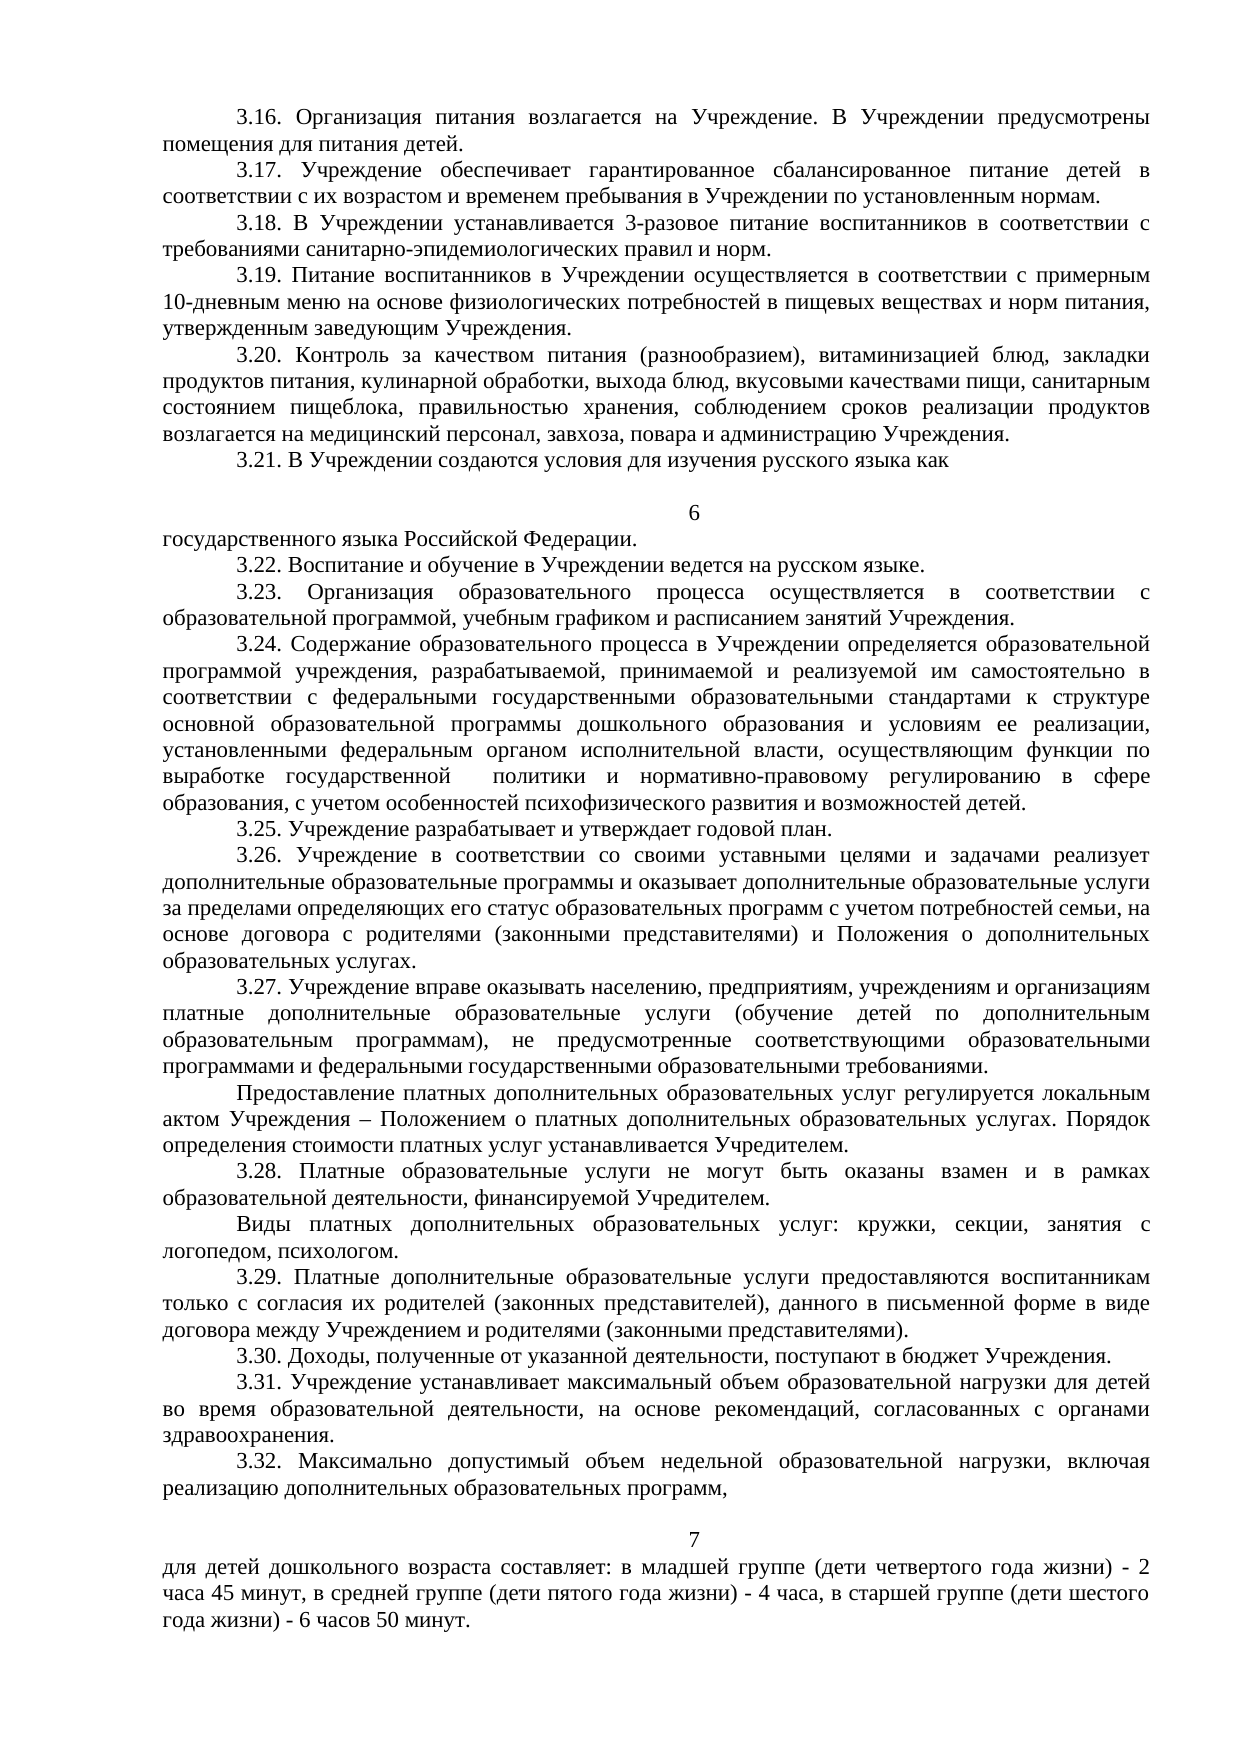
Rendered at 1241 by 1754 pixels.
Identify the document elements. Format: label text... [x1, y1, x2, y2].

text 3.22. Воспитание и обучение в Учреждении ведется на русском языке. [162, 551, 1152, 578]
text 3.21. В Учреждении создаются условия для изучения русского языка как [162, 446, 1152, 472]
text 3.17. Учреждение обеспечивает гарантированное сбалансированное питание детей в соответствии с их возрастом и временем пребывания в Учреждении по установленным нормам. [162, 156, 1152, 209]
text Предоставление платных дополнительных образовательных услуг регулируется локальным актом Учреждения – Положением о платных дополнительных образовательных услугах. Порядок определения стоимости платных услуг устанавливается Учредителем. [162, 1078, 1152, 1158]
text 6 [162, 499, 1152, 525]
text 7 [162, 1527, 1152, 1553]
text 3.28. Платные образовательные услуги не могут быть оказаны взамен и в рамках образовательной деятельности, финансируемой Учредителем. [162, 1158, 1152, 1210]
text 3.32. Максимально допустимый объем недельной образовательной нагрузки, включая реализацию дополнительных образовательных программ, [162, 1447, 1152, 1500]
text 3.26. Учреждение в соответствии со своими уставными целями и задачами реализует дополнительные образовательные программы и оказывает дополнительные образовательные услуги за пределами определяющих его статус образовательных программ с учетом потребностей семьи, на основе договора с родителями (законными представителями) и Положения о дополнительных образовательных услугах. [162, 841, 1152, 973]
text 3.31. Учреждение устанавливает максимальный объем образовательной нагрузки для детей во время образовательной деятельности, на основе рекомендаций, согласованных с органами здравоохранения. [162, 1368, 1152, 1447]
text 3.23. Организация образовательного процесса осуществляется в соответствии с образовательной программой, учебным графиком и расписанием занятий Учреждения. [162, 578, 1152, 631]
text 3.24. Содержание образовательного процесса в Учреждении определяется образовательной программой учреждения, разрабатываемой, принимаемой и реализуемой им самостоятельно в соответствии с федеральными государственными образовательными стандартами к структуре основной образовательной программы дошкольного образования и условиям ее реализации, установленными федеральным органом исполнительной власти, осуществляющим функции по выработке государственной политики и нормативно-правовому регулированию в сфере образования, с учетом особенностей психофизического развития и возможностей детей. [162, 631, 1152, 815]
text 3.30. Доходы, полученные от указанной деятельности, поступают в бюджет Учреждения. [162, 1342, 1152, 1368]
text для детей дошкольного возраста составляет: в младшей группе (дети четвертого года жизни) - 2 часа 45 минут, в средней группе (дети пятого года жизни) - 4 часа, в старшей группе (дети шестого года жизни) - 6 часов 50 минут. [162, 1553, 1152, 1632]
text 3.29. Платные дополнительные образовательные услуги предоставляются воспитанникам только с согласия их родителей (законных представителей), данного в письменной форме в виде договора между Учреждением и родителями (законными представителями). [162, 1263, 1152, 1342]
text Виды платных дополнительных образовательных услуг: кружки, секции, занятия с логопедом, психологом. [162, 1210, 1152, 1263]
text 3.20. Контроль за качеством питания (разнообразием), витаминизацией блюд, закладки продуктов питания, кулинарной обработки, выхода блюд, вкусовыми качествами пищи, санитарным состоянием пищеблока, правильностью хранения, соблюдением сроков реализации продуктов возлагается на медицинский персонал, завхоза, повара и администрацию Учреждения. [162, 341, 1152, 446]
text 3.19. Питание воспитанников в Учреждении осуществляется в соответствии с примерным 10-дневным меню на основе физиологических потребностей в пищевых веществах и норм питания, утвержденным заведующим Учреждения. [162, 262, 1152, 341]
text 3.18. В Учреждении устанавливается 3-разовое питание воспитанников в соответствии с требованиями санитарно-эпидемиологических правил и норм. [162, 209, 1152, 262]
text 3.16. Организация питания возлагается на Учреждение. В Учреждении предусмотрены помещения для питания детей. [162, 103, 1152, 156]
text 3.27. Учреждение вправе оказывать населению, предприятиям, учреждениям и организациям платные дополнительные образовательные услуги (обучение детей по дополнительным образовательным программам), не предусмотренные соответствующими образовательными программами и федеральными государственными образовательными требованиями. [162, 973, 1152, 1078]
text 3.25. Учреждение разрабатывает и утверждает годовой план. [162, 815, 1152, 841]
text государственного языка Российской Федерации. [162, 525, 1152, 551]
